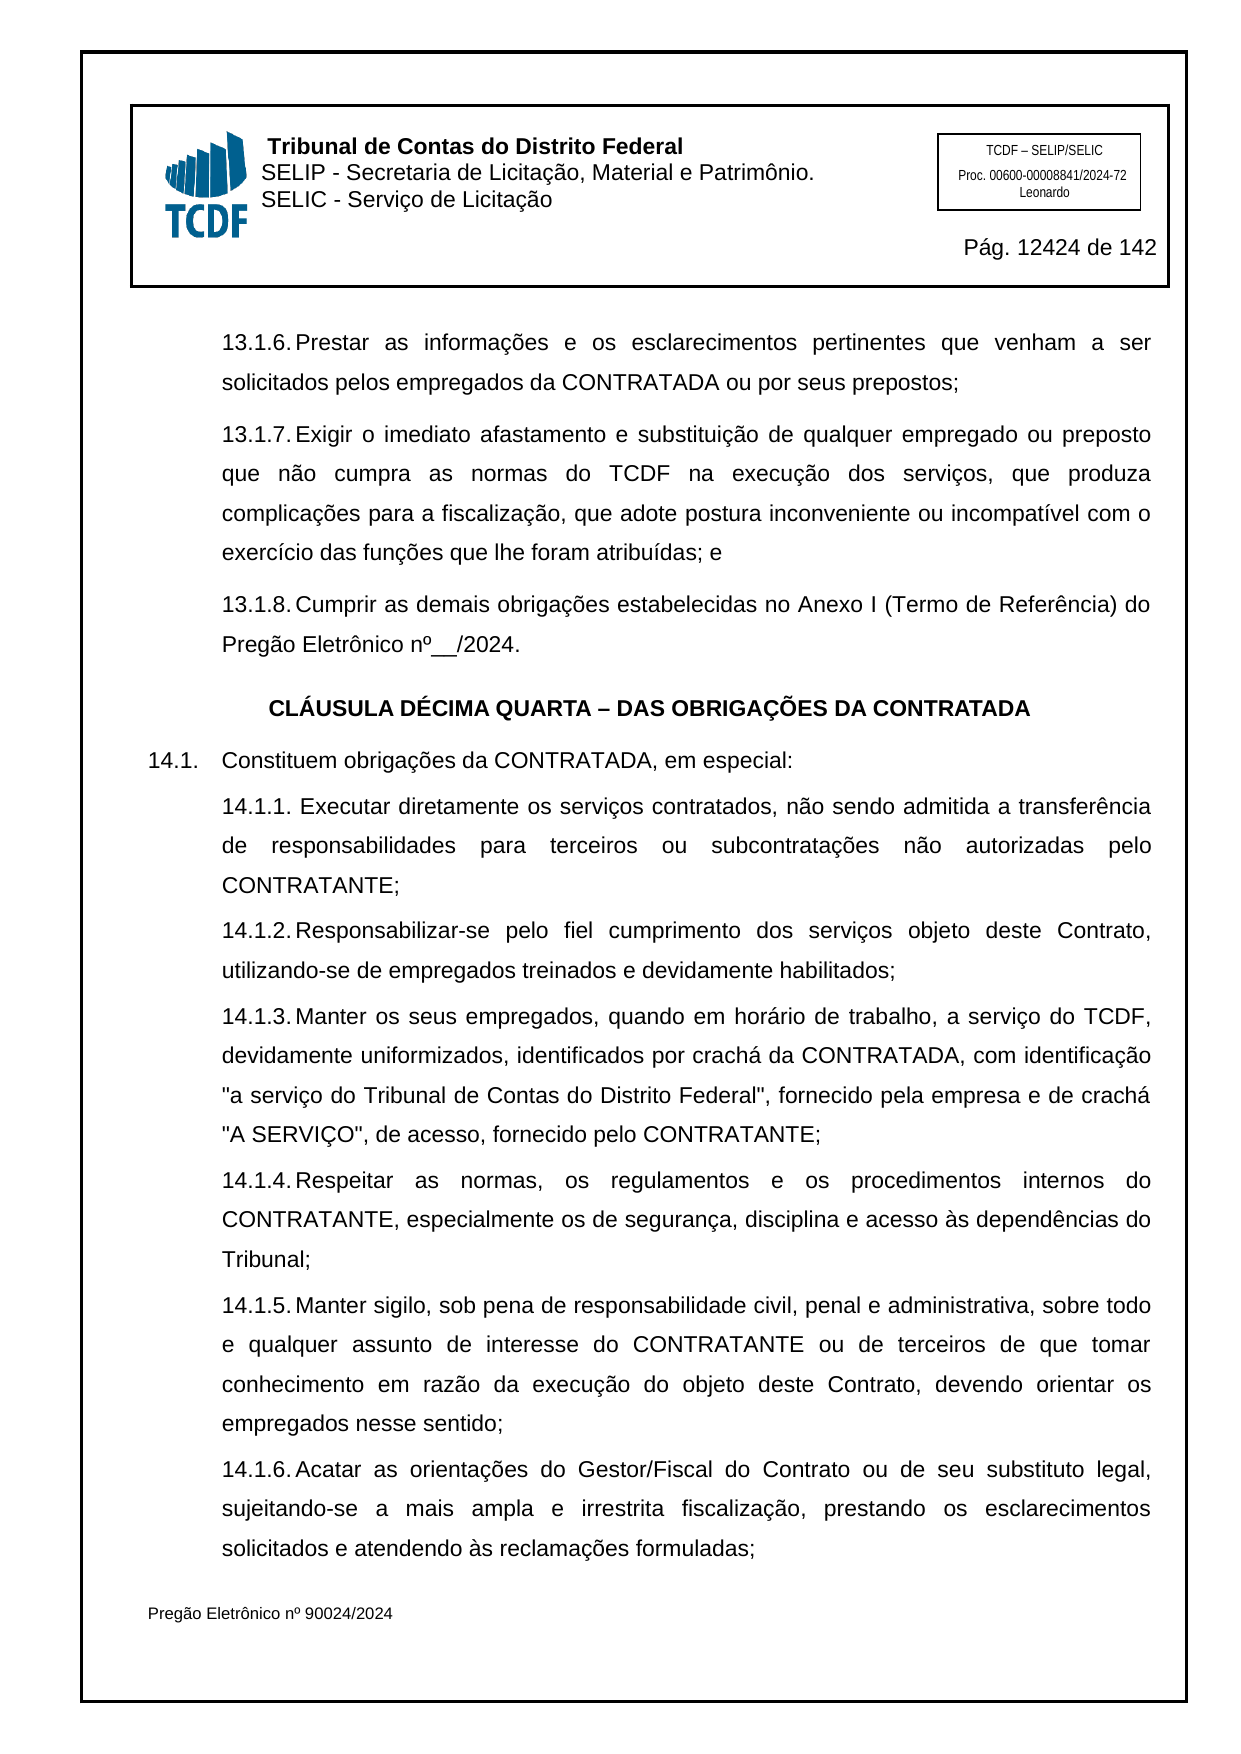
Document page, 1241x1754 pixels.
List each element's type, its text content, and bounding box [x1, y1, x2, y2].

text 14.1.6. Acatar as orientações do Gestor/Fiscal do Contrato ou de seu substituto legal, sujeitando-se a mais ampla e irrestrita fiscalização, prestando os esclarecimentos solicitados e atendendo às reclamações formuladas; [222, 1456, 1152, 1561]
list 13.1.6. Prestar as informações e os esclarecimentos pertinentes que venham a ser solicitados pelos empregados da CONTRATADA ou por seus prepostos; [222, 329, 1152, 395]
text 14.1.4. Respeitar as normas, os regulamentos e os procedimentos internos do CONTRATANTE, especialmente os de segurança, disciplina e acesso às dependências do Tribunal; [222, 1167, 1152, 1272]
text 14.1.1. Executar diretamente os serviços contratados, não sendo admitida a transferência de responsabilidades para terceiros ou subcontratações não autorizadas pelo CONTRATANTE; [222, 793, 1152, 898]
text 14.1.2. Responsabilizar-se pelo fiel cumprimento dos serviços objeto deste Contrato, utilizando-se de empregados treinados e devidamente habilitados; [222, 917, 1152, 983]
text 14.1. Constituem obrigações da CONTRATADA, em especial: [148, 747, 1152, 773]
list 13.1.8. Cumprir as demais obrigações estabelecidas no Anexo I (Termo de Referência) do Pregão Eletrônico nº__/2024. [222, 591, 1152, 657]
list 13.1.7. Exigir o imediato afastamento e substituição de qualquer empregado ou preposto que não cumpra as normas do TCDF na execução dos serviços, que produza complicações para a fiscalização, que adote postura inconveniente ou incompatível com o exercício das funções que lhe foram atribuídas; e [222, 421, 1152, 566]
text 14.1.5. Manter sigilo, sob pena de responsabilidade civil, penal e administrativa, sobre todo e qualquer assunto de interesse do CONTRATANTE ou de terceiros de que tomar conhecimento em razão da execução do objeto deste Contrato, devendo orientar os empregados nesse sentido; [222, 1292, 1152, 1436]
text CLÁUSULA DÉCIMA QUARTA – DAS OBRIGAÇÕES DA CONTRATADA [148, 695, 1152, 721]
picture [150, 128, 262, 240]
text 14.1.3. Manter os seus empregados, quando em horário de trabalho, a serviço do TCDF, devidamente uniformizados, identificados por crachá da CONTRATADA, com identificação "a serviço do Tribunal de Contas do Distrito Federal", fornecido pela empresa e de crachá "A SERVIÇO", de acesso, fornecido pelo CONTRATANTE; [222, 1003, 1152, 1147]
